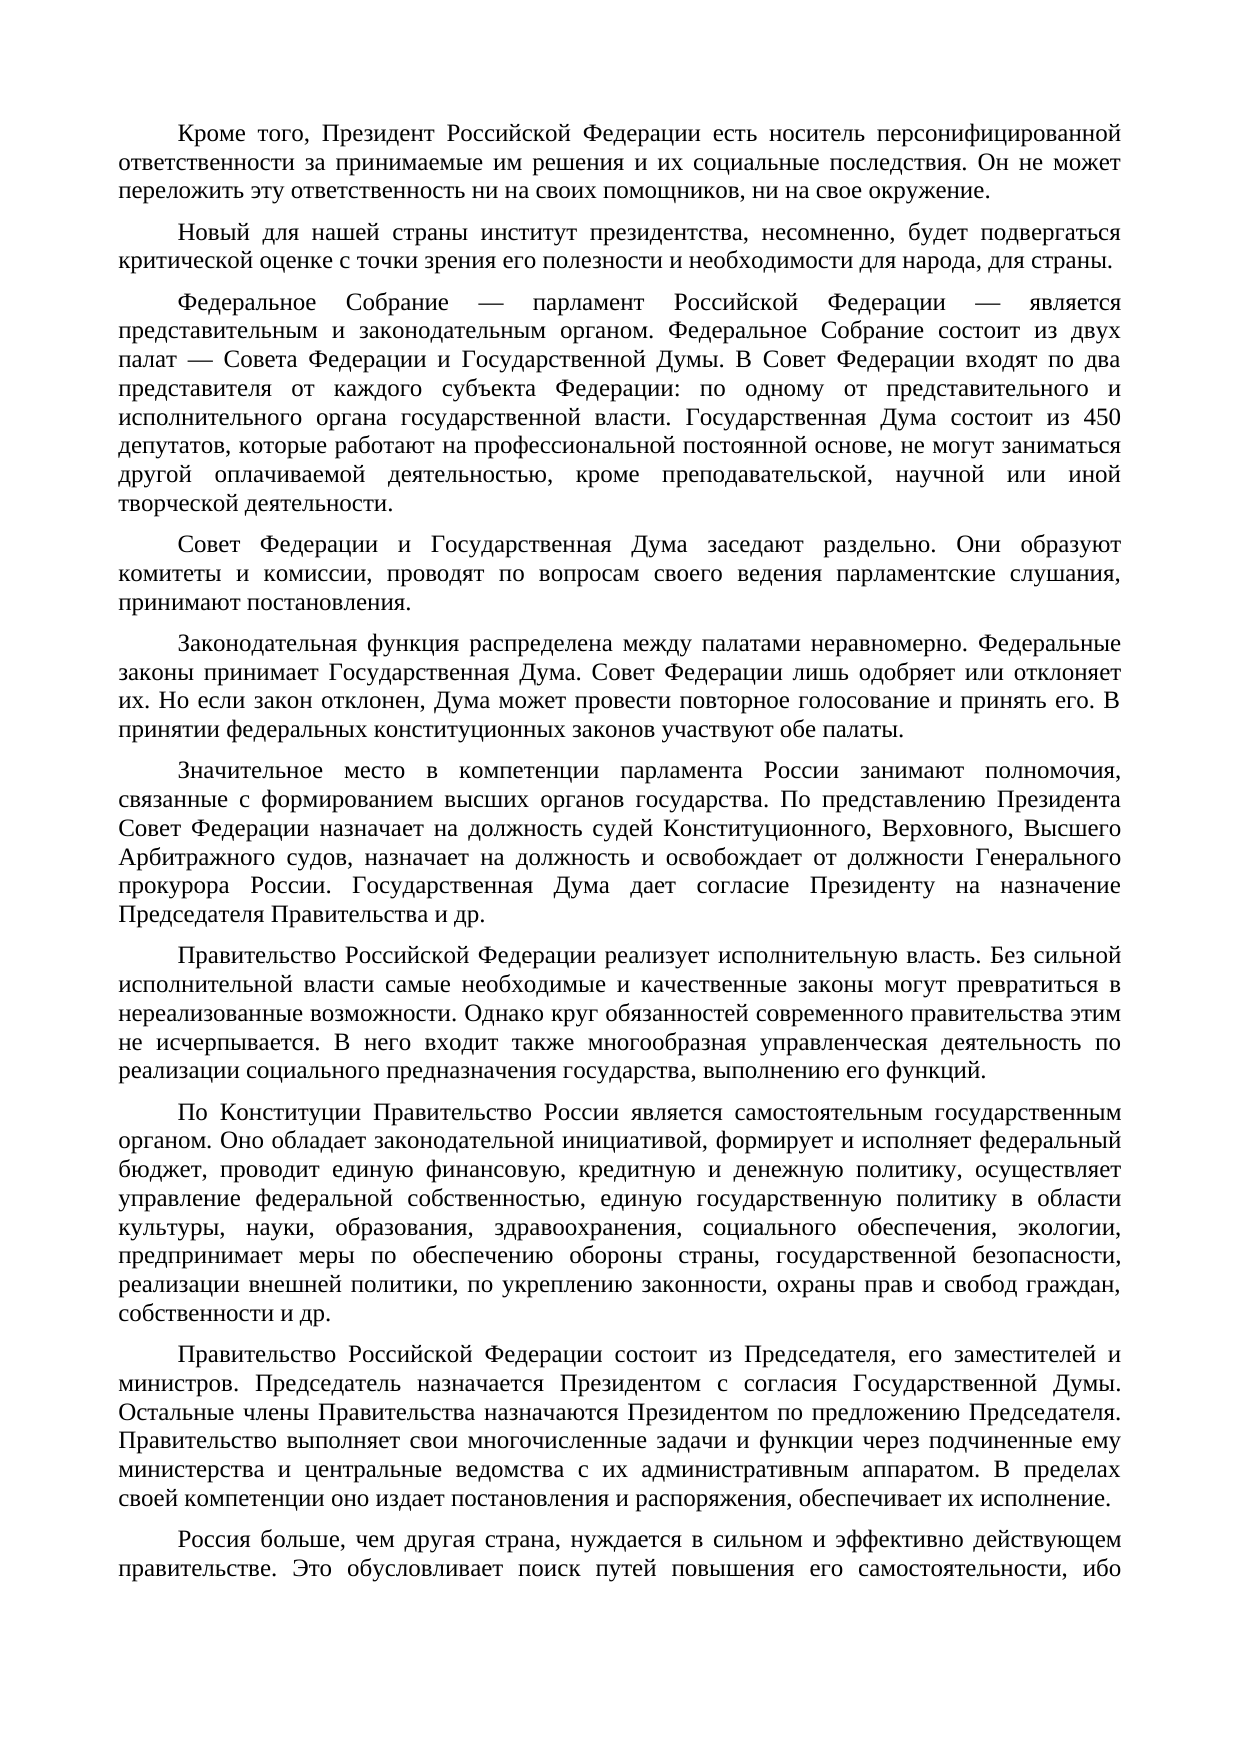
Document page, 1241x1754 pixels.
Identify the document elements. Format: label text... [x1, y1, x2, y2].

text Значительное место в компетенции парламента России занимают полномочия, связанные с формированием высших органов государства. По представлению Президента Совет Федерации назначает на должность судей Конституционного, Верховного, Высшего Арбитражного судов, назначает на должность и освобождает от должности Генерального прокурора России. Государственная Дума дает согласие Президенту на назначение Председателя Правительства и др. [118, 756, 1122, 928]
text Совет Федерации и Государственная Дума заседают раздельно. Они образуют комитеты и комиссии, проводят по вопросам своего ведения парламентские слушания, принимают постановления. [118, 529, 1122, 616]
text Новый для нашей страны институт президентства, несомненно, будет подвергаться критической оценке с точки зрения его полезности и необходимости для народа, для страны. [118, 217, 1122, 274]
text Правительство Российской Федерации реализует исполнительную власть. Без сильной исполнительной власти самые необходимые и качественные законы могут превратиться в нереализованные возможности. Однако круг обязанностей современного правительства этим не исчерпывается. В него входит также многообразная управленческая деятельность по реализации социального предназначения государства, выполнению его функций. [118, 941, 1122, 1084]
text Кроме того, Президент Российской Федерации есть носитель персонифицированной ответственности за принимаемые им решения и их социальные последствия. Он не может переложить эту ответственность ни на своих помощников, ни на свое окружение. [118, 118, 1122, 204]
text По Конституции Правительство России является самостоятельным государственным органом. Оно обладает законодательной инициативой, формирует и исполняет федеральный бюджет, проводит единую финансовую, кредитную и денежную политику, осуществляет управление федеральной собственностью, единую государственную политику в области культуры, науки, образования, здравоохранения, социального обеспечения, экологии, предпринимает меры по обеспечению обороны страны, государственной безопасности, реализации внешней политики, по укреплению законности, охраны прав и свобод граждан, собственности и др. [118, 1097, 1122, 1327]
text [118, 1524, 1122, 1582]
text Правительство Российской Федерации состоит из Председателя, его заместителей и министров. Председатель назначается Президентом с согласия Государственной Думы. Остальные члены Правительства назначаются Президентом по предложению Председателя. Правительство выполняет свои многочисленные задачи и функции через подчиненные ему министерства и центральные ведомства с их административным аппаратом. В пределах своей компетенции оно издает постановления и распоряжения, обеспечивает их исполнение. [118, 1339, 1122, 1512]
text Законодательная функция распределена между палатами неравномерно. Федеральные законы принимает Государственная Дума. Совет Федерации лишь одобряет или отклоняет их. Но если закон отклонен, Дума может провести повторное голосование и принять его. В принятии федеральных конституционных законов участвуют обе палаты. [118, 628, 1122, 743]
text Федеральное Собрание — парламент Российской Федерации — является представительным и законодательным органом. Федеральное Собрание состоит из двух палат — Совета Федерации и Государственной Думы. В Совет Федерации входят по два представителя от каждого субъекта Федерации: по одному от представительного и исполнительного органа государственной власти. Государственная Дума состоит из 450 депутатов, которые работают на профессиональной постоянной основе, не могут заниматься другой оплачиваемой деятельностью, кроме преподавательской, научной или иной творческой деятельности. [118, 287, 1122, 517]
